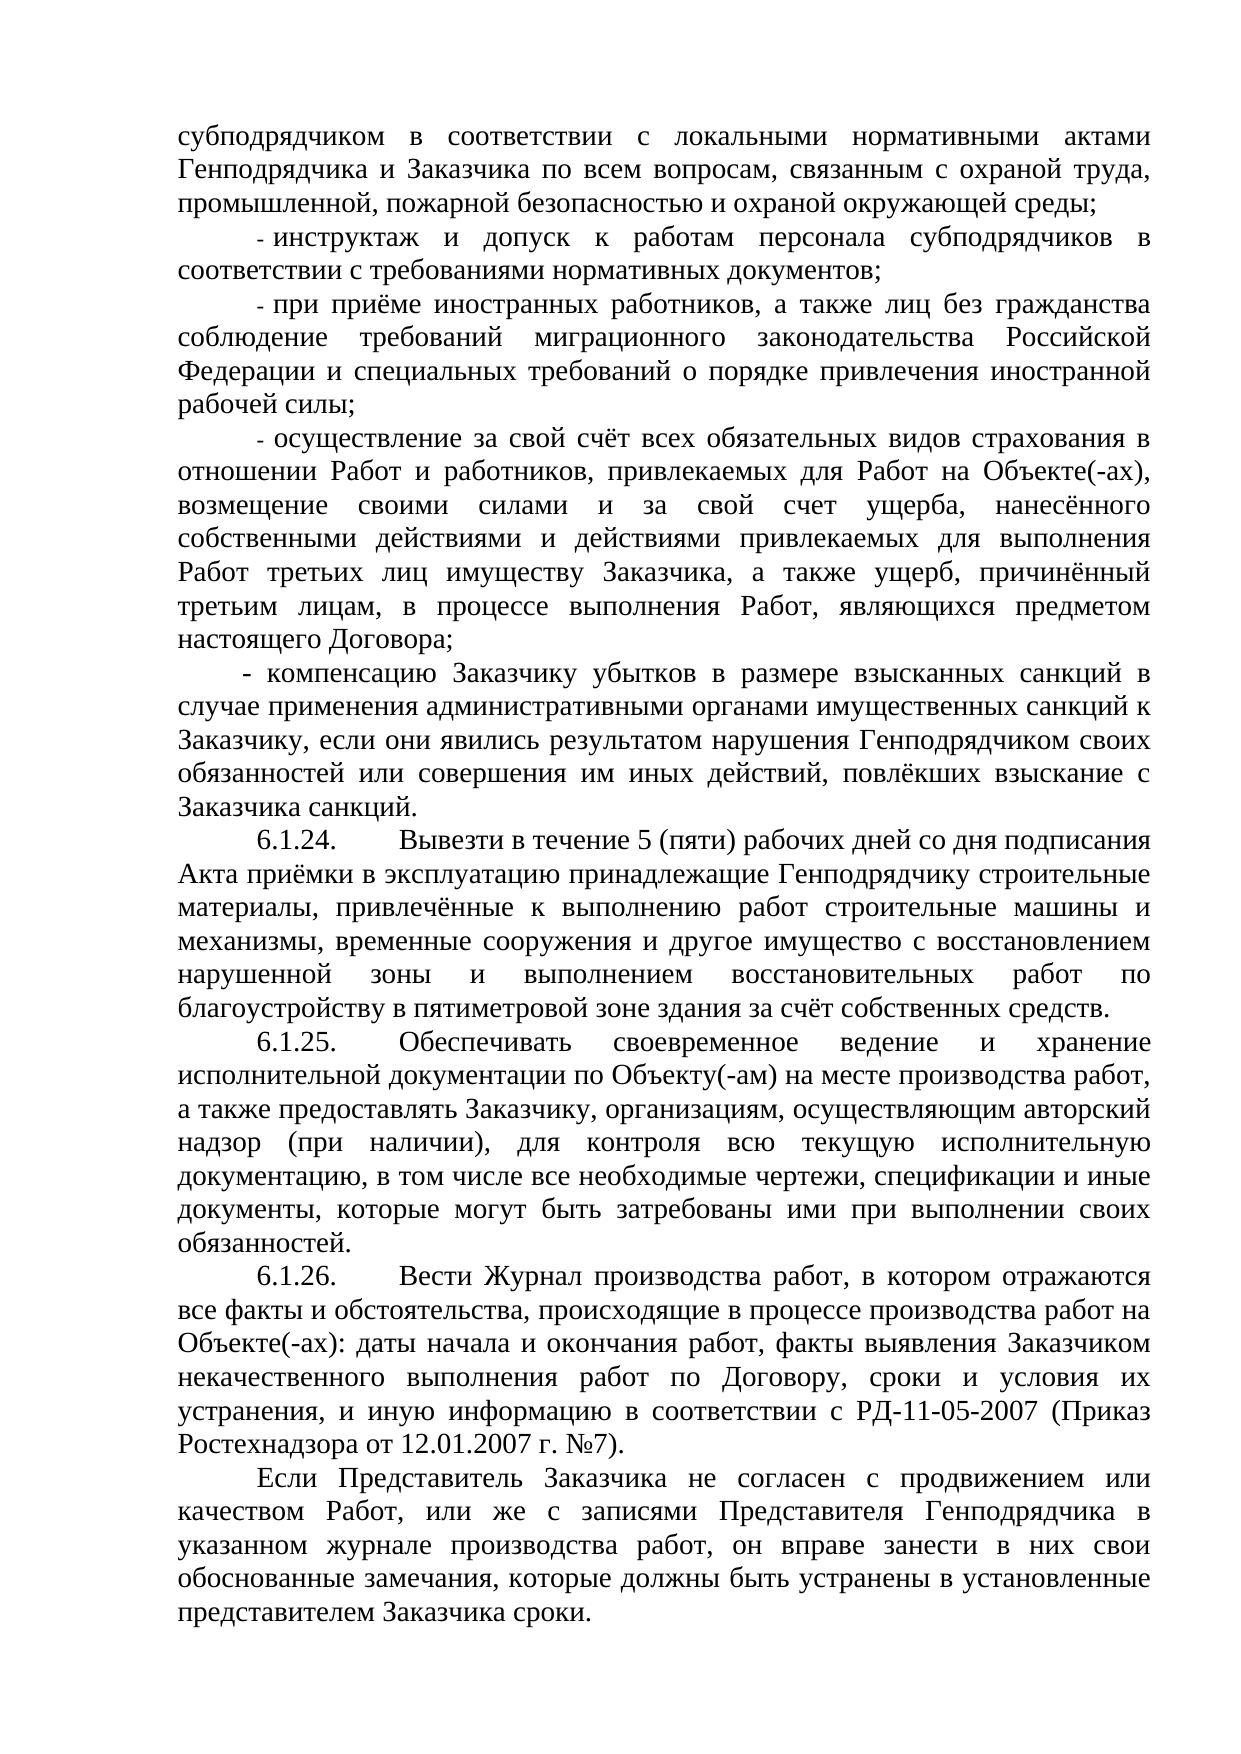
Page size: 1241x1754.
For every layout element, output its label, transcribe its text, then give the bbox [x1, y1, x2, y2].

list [177, 118, 1152, 219]
list инструктаж и допуск к работам персонала субподрядчиков в соответствии с требованиями нормативных документов; [177, 219, 1152, 286]
list Вывезти в течение 5 (пяти) рабочих дней со дня подписания Акта приёмки в эксплуатацию принадлежащие Генподрядчику строительные материалы, привлечённые к выполнению работ строительные машины и механизмы, временные сооружения и другое имущество с восстановлением нарушенной зоны и выполнением восстановительных работ по благоустройству в пятиметровой зоне здания за счёт собственных средств. [177, 822, 1152, 1024]
list Обеспечивать своевременное ведение и хранение исполнительной документации по Объекту(-ам) на месте производства работ, а также предоставлять Заказчику, организациям, осуществляющим авторский надзор (при наличии), для контроля всю текущую исполнительную документацию, в том числе все необходимые чертежи, спецификации и иные документы, которые могут быть затребованы ими при выполнении своих обязанностей. [177, 1024, 1152, 1258]
list осуществление за свой счёт всех обязательных видов страхования в отношении Работ и работников, привлекаемых для Работ на Объекте(-ах), возмещение своими силами и за свой счет ущерба, нанесённого собственными действиями и действиями привлекаемых для выполнения Работ третьих лиц имуществу Заказчика, а также ущерб, причинённый третьим лицам, в процессе выполнения Работ, являющихся предметом настоящего Договора; [177, 420, 1152, 655]
list при приёме иностранных работников, а также лиц без гражданства соблюдение требований миграционного законодательства Российской Федерации и специальных требований о порядке привлечения иностранной рабочей силы; [177, 286, 1152, 420]
text Если Представитель Заказчика не согласен с продвижением или качеством Работ, или же с записями Представителя Генподрядчика в указанном журнале производства работ, он вправе занести в них свои обоснованные замечания, которые должны быть устранены в установленные представителем Заказчика сроки. [177, 1460, 1152, 1627]
text - компенсацию Заказчику убытков в размере взысканных санкций в случае применения административными органами имущественных санкций к Заказчику, если они явились результатом нарушения Генподрядчиком своих обязанностей или совершения им иных действий, повлёкших взыскание с Заказчика санкций. [177, 655, 1152, 822]
list Вести Журнал производства работ, в котором отражаются все факты и обстоятельства, происходящие в процессе производства работ на Объекте(-ах): даты начала и окончания работ, факты выявления Заказчиком некачественного выполнения работ по Договору, сроки и условия их устранения, и иную информацию в соответствии с РД-11-05-2007 (Приказ Ростехнадзора от 12.01.2007 г. №7). [177, 1258, 1152, 1460]
